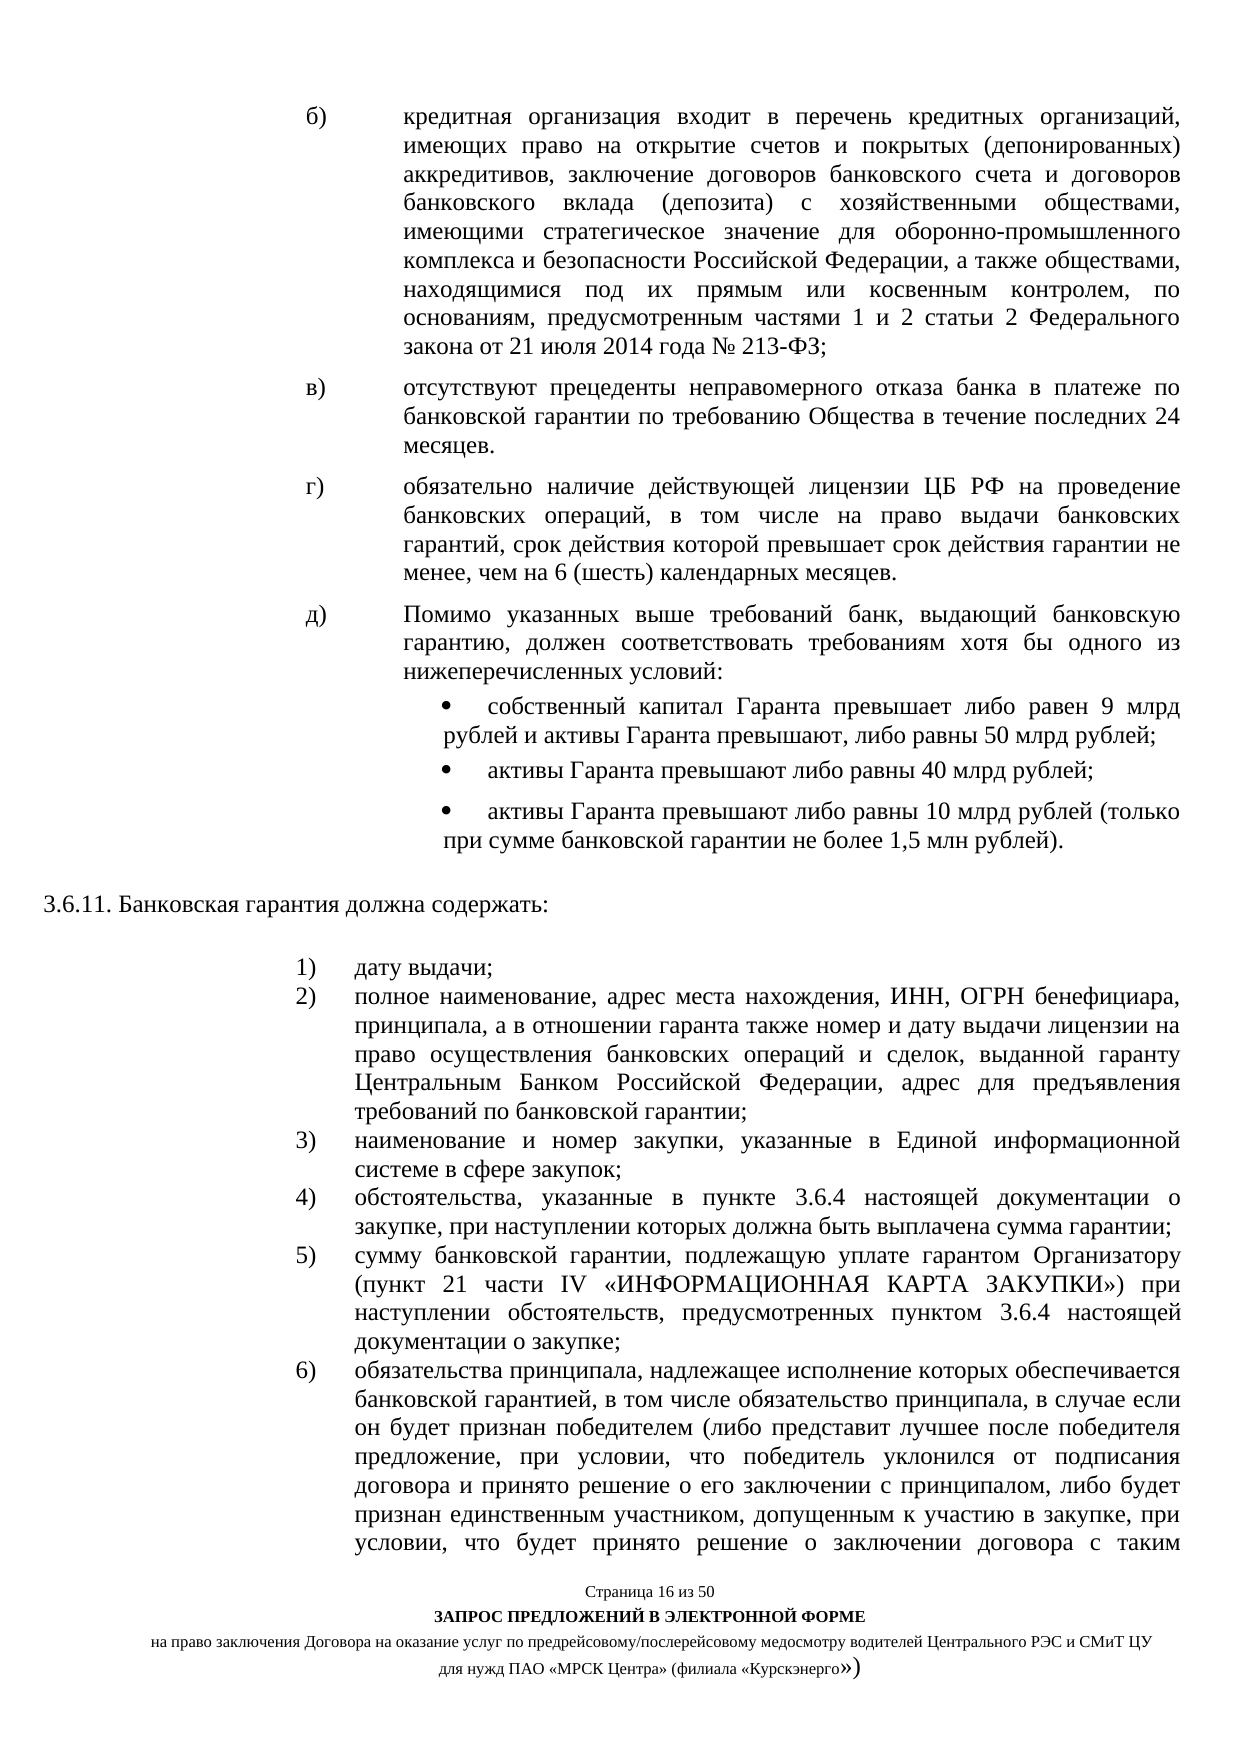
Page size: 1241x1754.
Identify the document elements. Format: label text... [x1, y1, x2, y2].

list активы Гаранта превышают либо равны 10 млрд рублей (только при сумме банковской гарантии не более 1,5 млн рублей). [442, 796, 1181, 854]
list наименование и номер закупки, указанные в Единой информационной системе в сфере закупок; [295, 1125, 1181, 1182]
list обязательно наличие действующей лицензии ЦБ РФ на проведение банковских операций, в том числе на право выдачи банковских гарантий, срок действия которой превышает срок действия гарантии не менее, чем на 6 (шесть) календарных месяцев. [306, 471, 1181, 586]
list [295, 1355, 1181, 1556]
list сумму банковской гарантии, подлежащую уплате гарантом Организатору (пункт 21 части IV «ИНФОРМАЦИОННАЯ КАРТА ЗАКУПКИ») при наступлении обстоятельств, предусмотренных пунктом 3.6.4 настоящей документации о закупке; [295, 1240, 1181, 1355]
list кредитная организация входит в перечень кредитных организаций, имеющих право на открытие счетов и покрытых (депонированных) аккредитивов, заключение договоров банковского счета и договоров банковского вклада (депозита) с хозяйственными обществами, имеющими стратегическое значение для оборонно-промышленного комплекса и безопасности Российской Федерации, а также обществами, находящимися под их прямым или косвенным контролем, по основаниям, предусмотренным частями 1 и 2 статьи 2 Федерального закона от 21 июля 2014 года № 213-ФЗ; [306, 101, 1181, 360]
list активы Гаранта превышают либо равны 40 млрд рублей; [442, 755, 1181, 784]
list полное наименование, адрес места нахождения, ИНН, ОГРН бенефициара, принципала, а в отношении гаранта также номер и дату выдачи лицензии на право осуществления банковских операций и сделок, выданной гаранту Центральным Банком Российской Федерации, адрес для предъявления требований по банковской гарантии; [295, 981, 1181, 1125]
list отсутствуют прецеденты неправомерного отказа банка в платеже по банковской гарантии по требованию Общества в течение последних 24 месяцев. [306, 372, 1181, 459]
list Помимо указанных выше требований банк, выдающий банковскую гарантию, должен соответствовать требованиям хотя бы одного из нижеперечисленных условий: [306, 599, 1181, 685]
list дату выдачи; [295, 952, 1181, 981]
list обстоятельства, указанные в пункте 3.6.4 настоящей документации о закупке, при наступлении которых должна быть выплачена сумма гарантии; [295, 1182, 1181, 1240]
list собственный капитал Гаранта превышает либо равен 9 млрд рублей и активы Гаранта превышают, либо равны 50 млрд рублей; [442, 691, 1181, 749]
subtitle Банковская гарантия должна содержать: [43, 889, 1181, 917]
